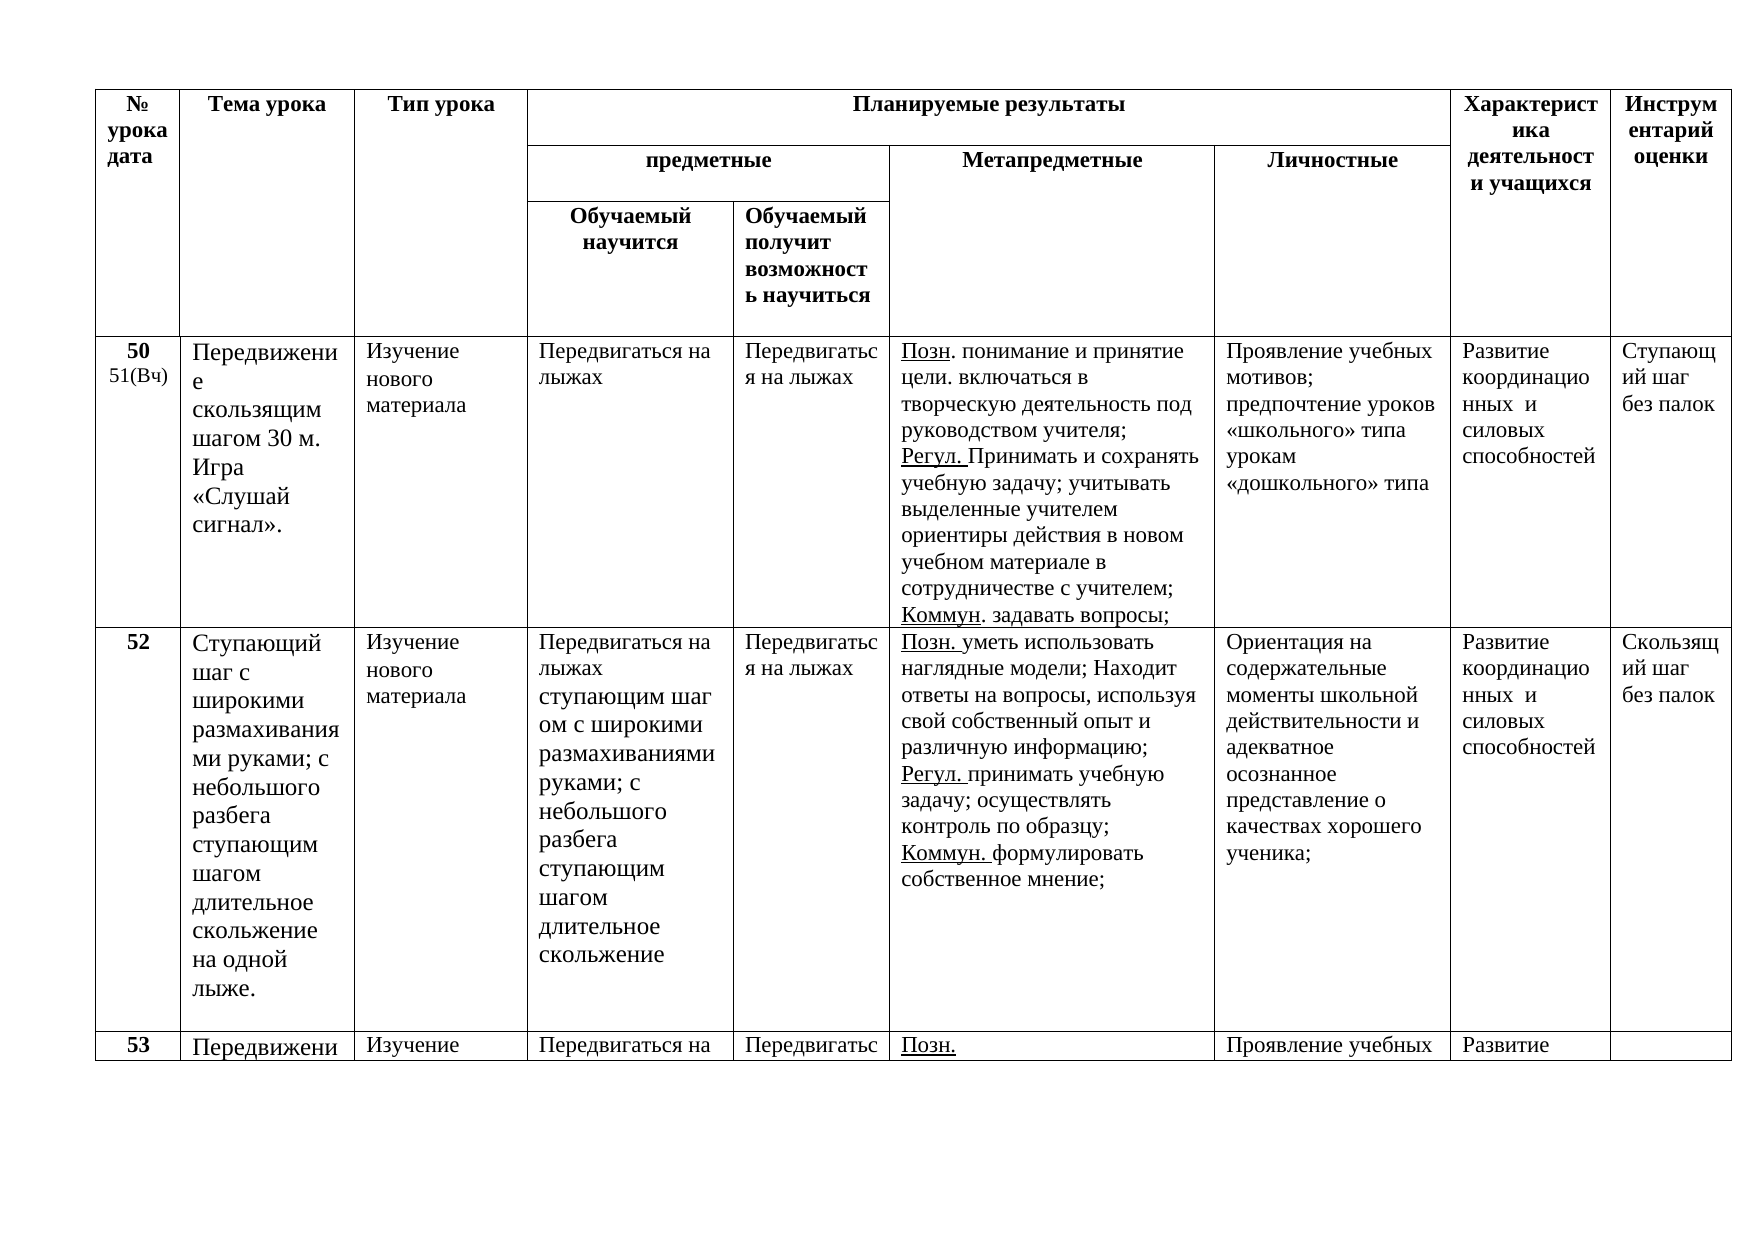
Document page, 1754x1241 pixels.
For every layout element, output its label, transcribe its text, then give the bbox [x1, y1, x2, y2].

table_cell Проявление учебных мотивов; предпочтение уроков «школьного» типа урокам «дошкольного» типа [1215, 337, 1450, 627]
table_cell предметные [528, 146, 889, 201]
table_cell Развитие координационных и силовых способностей [1451, 1032, 1610, 1060]
table_cell 53 54(Вч) [96, 1032, 180, 1060]
table_cell Позн. понимание и принятие цели. включаться в творческую деятельность под руководством учителя; Регул. Принимать и сохранять учебную задачу; учитывать выделенные учителем ориентиры действия в новом учебном материале в сотрудничестве с учителем; Коммун. задавать вопросы; [890, 337, 1214, 627]
table_cell Развитие координационных и силовых способностей [1451, 628, 1610, 1031]
table_cell Проявление учебных мотивов; предпочтение уроков «школьного» типа урокам «дошкольного» типа [1215, 1032, 1450, 1060]
table_cell Ступающий шаг без палок [1611, 337, 1731, 627]
table_cell Передвижение скользящим шагом 30 м. Игра «Слушай сигнал». [181, 337, 354, 627]
table_header Характеристика деятельности учащихся [1451, 90, 1610, 336]
table_cell Изучение нового материала [355, 337, 527, 627]
table_header Тема урока [180, 90, 354, 336]
table_cell Личностные [1215, 146, 1450, 336]
table_cell Передвигаться на лыжах [734, 1032, 889, 1060]
table_cell Передвигаться на лыжах [528, 337, 733, 627]
table_header № урока дата [96, 90, 179, 336]
table_cell Изучение нового материала [355, 1032, 527, 1060]
table_cell 52 [96, 628, 180, 1031]
table_cell Изучение нового материала [355, 628, 527, 1031]
table_cell Передвижение под пологий уклон скользящим шагом без палок. [181, 1032, 354, 1060]
table_cell Обучаемый получит возможность научиться [734, 202, 889, 336]
table_cell Передвигаться на лыжах [734, 628, 889, 1031]
table_cell 50 51(Вч) [96, 337, 180, 627]
table_header Планируемые результаты [528, 90, 1450, 145]
table_header Инструментарий оценки [1611, 90, 1731, 336]
table_cell Обучаемый научится [528, 202, 733, 336]
table_cell Ориентация на содержательные моменты школьной действительности и адекватное осознанное представление о качествах хорошего ученика; [1215, 628, 1450, 1031]
table_cell [1611, 1032, 1731, 1060]
table_cell Скользящий шаг без палок [1611, 628, 1731, 1031]
table_cell Развитие координационных и силовых способностей [1451, 337, 1610, 627]
table_cell Ступающий шаг с широкими размахиваниями руками; с небольшого разбега ступающим шагом длительное скольжение на одной лыже. [181, 628, 354, 1031]
table_cell Передвигаться на лыжах под пологий уклон скользящим шагом без палок. [528, 1032, 733, 1060]
table_cell Передвигаться на лыжах [734, 337, 889, 627]
table_cell Передвигаться на лыжах ступающим шаг ом с широкими размахиваниями руками; с небольшого разбега ступающим шагом длительное скольжение [528, 628, 733, 1031]
table_header Тип урока [355, 90, 527, 336]
table_cell Позн. уметь использовать наглядные модели; Находит ответы на вопросы, используя свой собственный опыт и различную информацию; Регул. принимать учебную задачу; осуществлять контроль по образцу; Коммун. формулировать собственное мнение; [890, 628, 1214, 1031]
table_cell Метапредметные [890, 146, 1214, 336]
